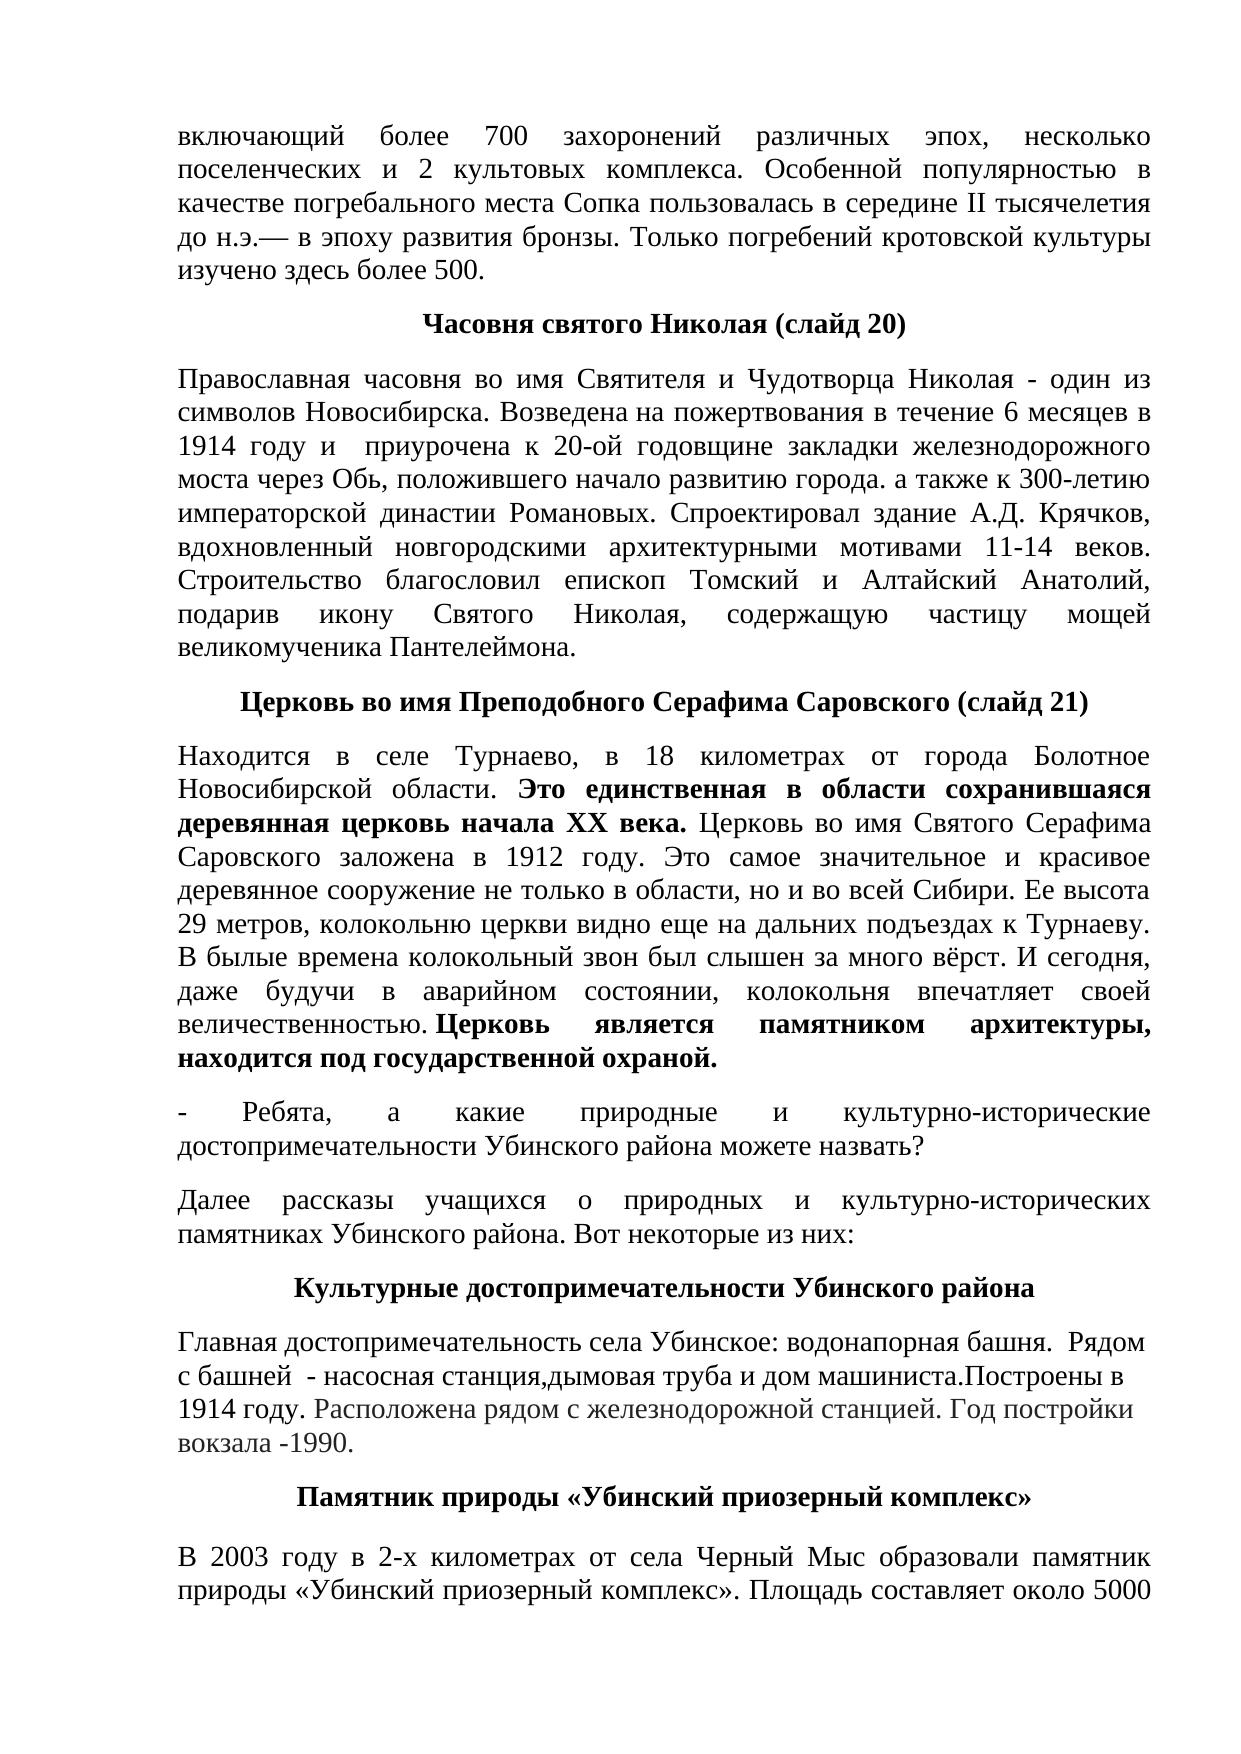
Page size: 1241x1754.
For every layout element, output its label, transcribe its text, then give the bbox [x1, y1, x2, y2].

text Культурные достопримечательности Убинского района [177, 1270, 1152, 1304]
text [177, 118, 1152, 286]
text Памятник природы «Убинский приозерный комплекс» [177, 1479, 1152, 1513]
text Часовня святого Николая (слайд 20) [177, 307, 1152, 340]
text Находится в селе Турнаево, в 18 километрах от города Болотное Новосибирской области. Это единственная в области сохранившаяся деревянная церковь начала XX века. Церковь во имя Святого Серафима Саровского заложена в 1912 году. Это самое значительное и красивое деревянное сооружение не только в области, но и во всей Сибири. Ее высота 29 метров, колокольню церкви видно еще на дальних подъездах к Турнаеву. В былые времена колокольный звон был слышен за много вёрст. И сегодня, даже будучи в аварийном состоянии, колокольня впечатляет своей величественностью. Церковь является памятником архитектуры, находится под государственной охраной. [177, 738, 1152, 1073]
text Православная часовня во имя Святителя и Чудотворца Николая - один из символов Новосибирска. Возведена на пожертвования в течение 6 месяцев в 1914 году и приурочена к 20-ой годовщине закладки железнодорожного моста через Обь, положившего начало развитию города. а также к 300-летию императорской династии Романовых. Спроектировал здание А.Д. Крячков, вдохновленный новгородскими архитектурными мотивами 11-14 веков. Строительство благословил епископ Томский и Алтайский Анатолий, подарив икону Святого Николая, содержащую частицу мощей великомученика Пантелеймона. [177, 361, 1152, 663]
text Главная достопримечательность села Убинское: водонапорная башня. Рядом с башней - насосная станция,дымовая труба и дом машиниста.Построены в 1914 году. Расположена рядом с железнодорожной станцией. Год постройки вокзала -1990. [177, 1324, 1152, 1459]
text Далее рассказы учащихся о природных и культурно-исторических памятниках Убинского района. Вот некоторые из них: [177, 1182, 1152, 1249]
text Церковь во имя Преподобного Серафима Саровского (слайд 21) [177, 684, 1152, 717]
text - Ребята, а какие природные и культурно-исторические достопримечательности Убинского района можете назвать? [177, 1094, 1152, 1161]
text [177, 1539, 1152, 1606]
